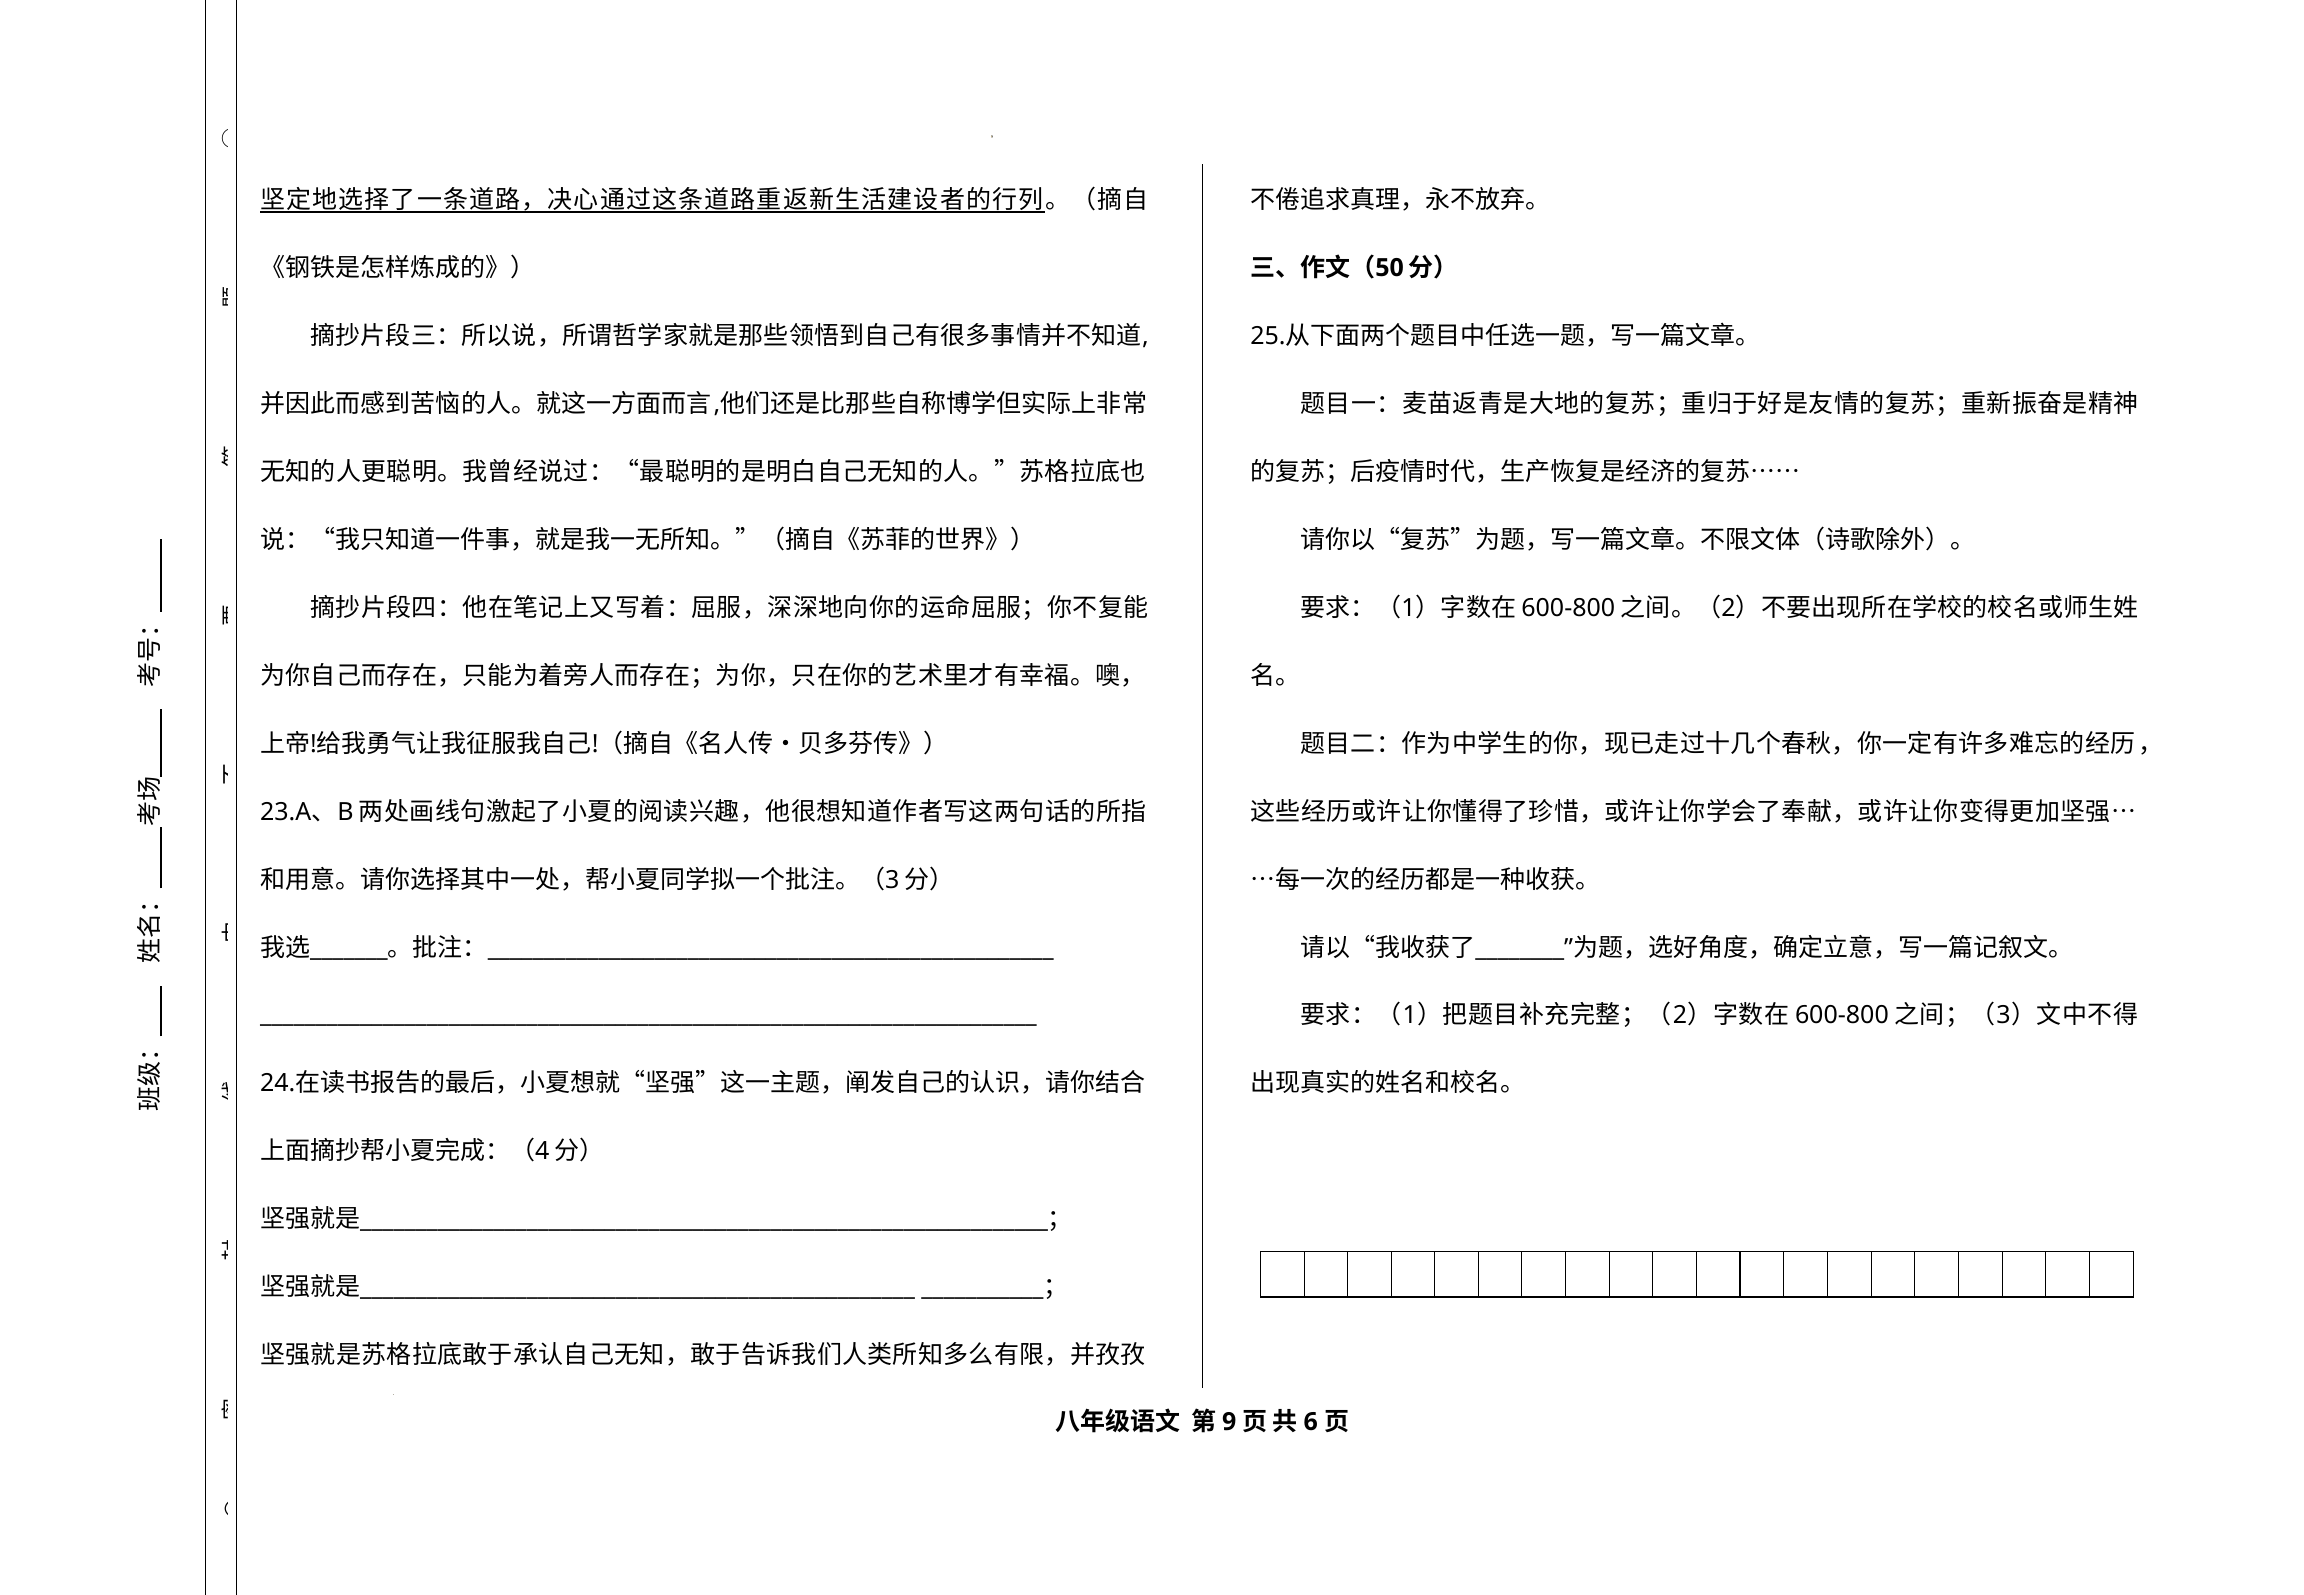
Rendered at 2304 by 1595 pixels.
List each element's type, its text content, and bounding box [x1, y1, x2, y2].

text 坚强就是______________________________________________________________； [260, 1183, 1148, 1251]
table_header [1392, 1252, 1434, 1296]
table_header [2046, 1252, 2089, 1296]
table_header [1915, 1252, 1958, 1296]
text 要求：（1）把题目补充完整；（2）字数在600-800之间；（3）文中不得出现真实的姓名和校名。 [1250, 979, 2139, 1115]
text 25.从下面两个题目中任选一题，写一篇文章。 [1250, 300, 2139, 368]
table_header [1479, 1252, 1521, 1296]
text 坚强就是苏格拉底敢于承认自己无知，敢于告诉我们人类所知多么有限，并孜孜不倦追求真理，永不放弃。 [260, 1319, 1148, 1387]
table_header [1261, 1252, 1304, 1296]
text 要求：（1）字数在600-800之间。（2）不要出现所在学校的校名或师生姓名。 [1250, 572, 2139, 707]
text 23.A、B两处画线句激起了小夏的阅读兴趣，他很想知道作者写这两句话的所指和用意。请你选择其中一处，帮小夏同学拟一个批注。（3分） [260, 775, 1148, 911]
text 坚强就是__________________________________________________ ___________； [260, 1251, 1148, 1319]
text 三、作文（50分） [1250, 232, 2139, 300]
table_header [1828, 1252, 1871, 1296]
table_header [1697, 1252, 1739, 1296]
table_header [1435, 1252, 1478, 1296]
text 摘抄片段三：所以说，所谓哲学家就是那些领悟到自己有很多事情并不知道,并因此而感到苦恼的人。就这一方面而言,他们还是比那些自称博学但实际上非常无知的人更聪明。我曾经说过：“最聪明的是明白自己无知的人。”苏格拉底也说：“我只知道一件事，就是我一无所知。”（摘自《苏菲的世界》） [260, 300, 1148, 572]
text 坚强就是苏格拉底敢于承认自己无知，敢于告诉我们人类所知多么有限，并孜孜不倦追求真理，永不放弃。 [1250, 164, 2139, 232]
text 题目一：麦苗返青是大地的复苏；重归于好是友情的复苏；重新振奋是精神的复苏；后疫情时代，生产恢复是经济的复苏…… [1250, 368, 2139, 504]
text 摘抄片段四：他在笔记上又写着：屈服，深深地向你的运命屈服；你不复能为你自己而存在，只能为着旁人而存在；为你，只在你的艺术里才有幸福。噢，上帝!给我勇气让我征服我自己!（摘自《名人传•贝多芬传》） [260, 572, 1148, 775]
table_header [1784, 1252, 1827, 1296]
text 请以“我收获了________”为题，选好角度，确定立意，写一篇记叙文。 [1250, 911, 2139, 979]
table_header [1566, 1252, 1609, 1296]
text 请你以“复苏”为题，写一篇文章。不限文体（诗歌除外）。 [1250, 504, 2139, 572]
text 题目二：作为中学生的你，现已走过十几个春秋，你一定有许多难忘的经历，这些经历或许让你懂得了珍惜，或许让你学会了奉献，或许让你变得更加坚强……每一次的经历都是一种收获。 [1250, 707, 2139, 911]
table_header [2090, 1252, 2133, 1296]
table_header [1348, 1252, 1391, 1296]
table_header [1959, 1252, 2002, 1296]
table_header [1872, 1252, 1914, 1296]
table_header [2003, 1252, 2045, 1296]
table_header [1653, 1252, 1696, 1296]
text ______________________________________________________________________ [260, 979, 1148, 1047]
text 24.在读书报告的最后，小夏想就“坚强”这一主题，阐发自己的认识，请你结合上面摘抄帮小夏完成：（4分） [260, 1047, 1148, 1183]
table_header [1741, 1252, 1783, 1296]
text 我选_______。批注：___________________________________________________ [260, 911, 1148, 979]
table_header [1610, 1252, 1652, 1296]
table_header [1305, 1252, 1347, 1296]
table_header [1522, 1252, 1565, 1296]
